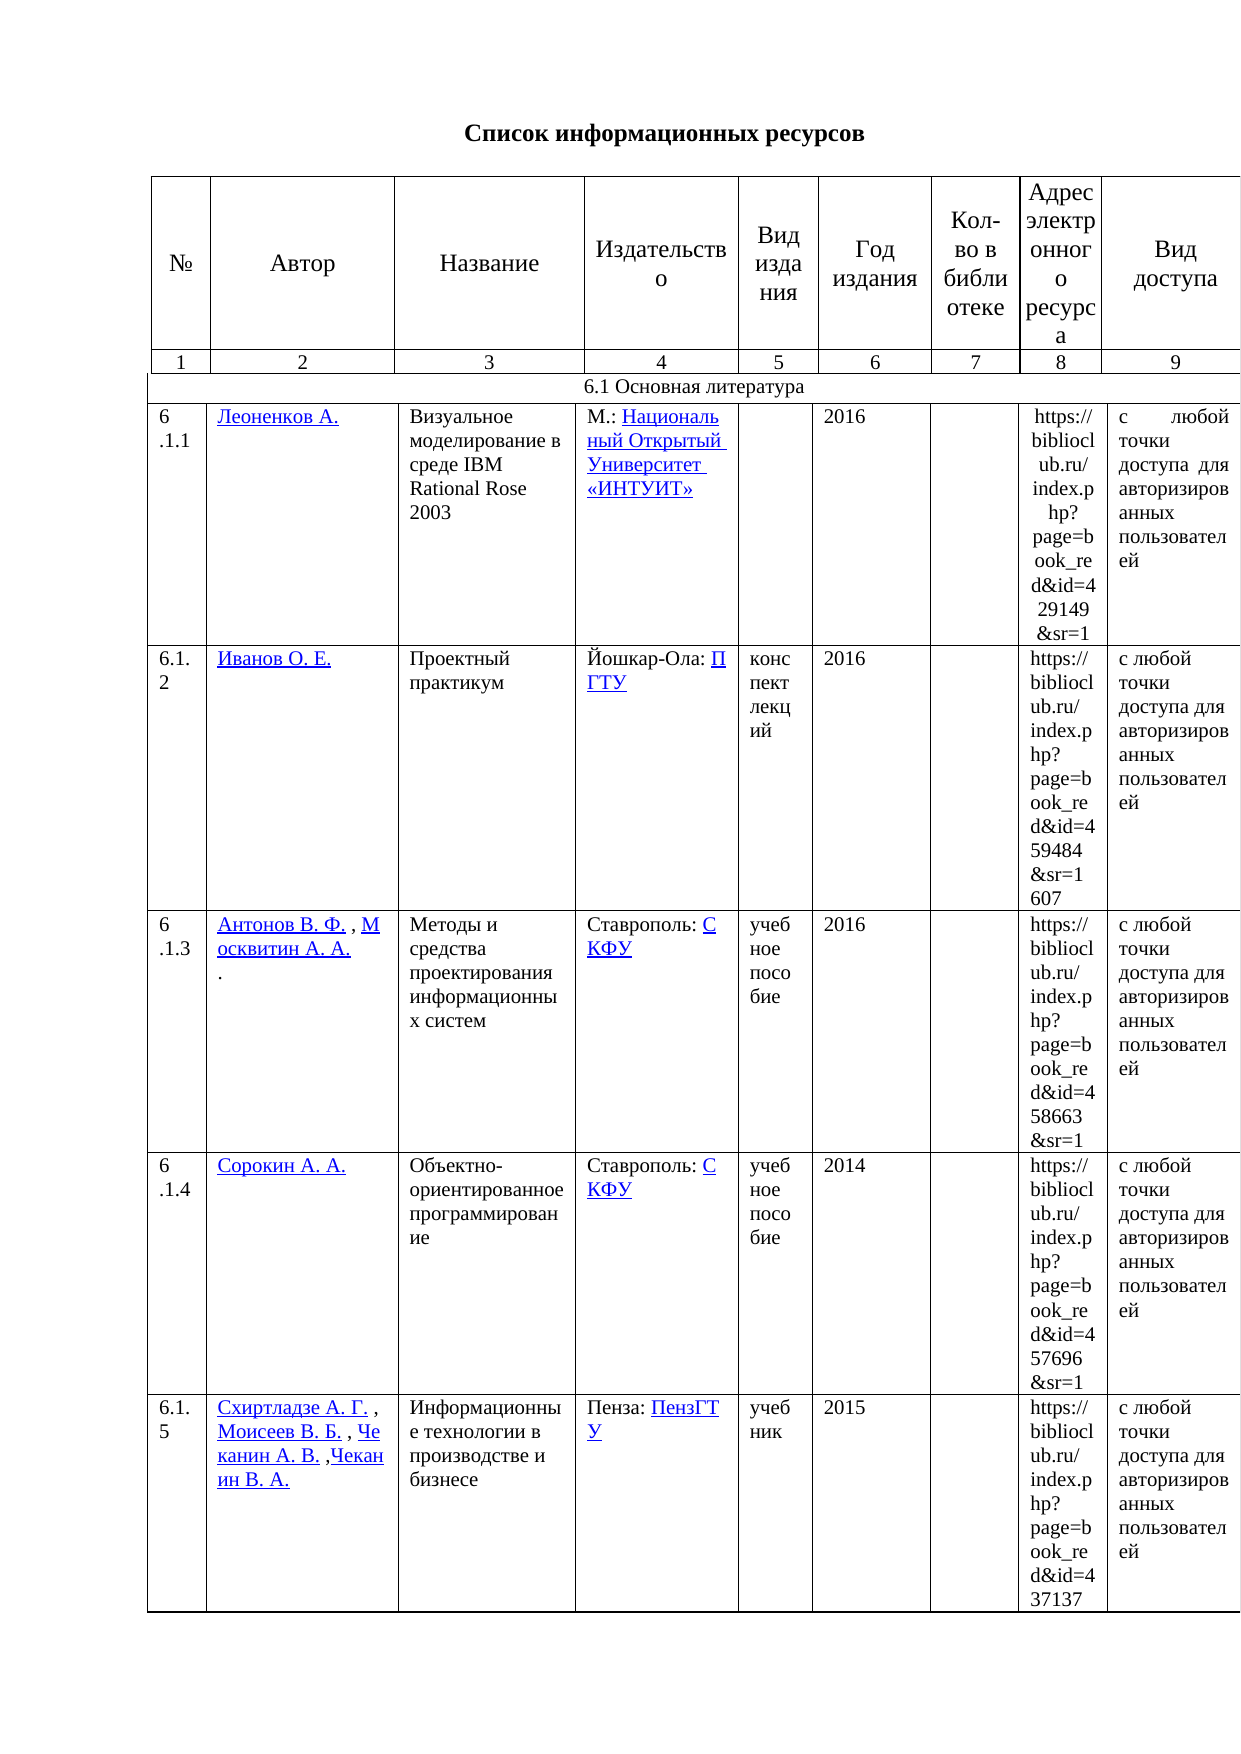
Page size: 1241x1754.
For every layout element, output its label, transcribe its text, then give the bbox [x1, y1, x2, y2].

table_cell Леоненков А. [207, 404, 398, 645]
table_header Адрес электронного ресурса [1021, 177, 1101, 349]
text Список информационных ресурсов [177, 118, 1152, 147]
table_cell [739, 404, 812, 645]
table_cell с любой точки доступа для авторизированных пользователей [1108, 404, 1240, 645]
table_header № [152, 177, 210, 349]
table_cell 6 [819, 350, 931, 373]
table_header Название [395, 177, 584, 349]
table_cell 3 [395, 350, 584, 373]
table_cell учебник [739, 1395, 812, 1611]
table_cell https://biblioclub.ru/index.php?page=book_red&id=459484&sr=1 607 [1019, 646, 1107, 910]
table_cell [1019, 1395, 1107, 1611]
table_cell Объектно-ориентированное программирование [399, 1153, 575, 1394]
table_cell Иванов О. Е. [207, 646, 398, 910]
table_cell 9 [1102, 350, 1240, 373]
table_header Автор [211, 177, 394, 349]
table_cell 2016 [813, 911, 930, 1152]
table_cell 2 [211, 350, 394, 373]
table_header Кол-во в библиотеке [932, 177, 1019, 349]
table_cell 4 [585, 350, 738, 373]
table_cell Йошкар-Ола: ПГТУ [576, 646, 738, 910]
table_cell https://biblioclub.ru/index.php?page=book_red&id=457696&sr=1 [1019, 1153, 1107, 1394]
table_cell Антонов В. Ф. , Москвитин А. А. . [207, 911, 398, 1152]
table_cell 2016 [813, 404, 930, 645]
table_cell 6.1.4 [148, 1153, 206, 1394]
table_cell с любой точки доступа для авторизированных пользователей [1108, 1153, 1240, 1394]
table_cell [931, 404, 1018, 645]
table_cell учебное пособие [739, 911, 812, 1152]
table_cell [399, 1395, 575, 1611]
table_cell 2014 [813, 1153, 930, 1394]
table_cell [1108, 1395, 1240, 1611]
table_cell с любой точки доступа для авторизированных пользователей [1108, 646, 1240, 910]
table_header Вид издания [739, 177, 818, 349]
table_cell [931, 911, 1018, 1152]
table_cell 6.1.3 [148, 911, 206, 1152]
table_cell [207, 1395, 398, 1611]
table_cell [931, 1395, 1018, 1611]
table_cell Ставрополь: СКФУ [576, 911, 738, 1152]
table_cell 8 [1021, 350, 1101, 373]
table_cell 6.1.1 [148, 404, 206, 645]
table_cell М.: Национальный Открытый Университет «ИНТУИТ» [576, 404, 738, 645]
table_cell https://biblioclub.ru/index.php?page=book_red&id=458663&sr=1 [1019, 911, 1107, 1152]
table_cell 6.1.5 [148, 1395, 206, 1611]
table_header Вид доступа [1102, 177, 1240, 349]
table_cell с любой точки доступа для авторизированных пользователей [1108, 911, 1240, 1152]
table_cell 6.1 Основная литература [148, 373, 1240, 403]
table_cell 2015 [813, 1395, 930, 1611]
table_cell Сорокин А. А. [207, 1153, 398, 1394]
table_cell Пенза: ПензГТУ [576, 1395, 738, 1611]
table_cell конспект лекций [739, 646, 812, 910]
table_cell 5 [739, 350, 818, 373]
table_cell [931, 646, 1018, 910]
table_cell 6.1.2 [148, 646, 206, 910]
table_cell учебное пособие [739, 1153, 812, 1394]
table_cell Методы и средства проектирования информационных систем [399, 911, 575, 1152]
table_cell 1 [152, 350, 210, 373]
table_cell Визуальное моделирование в среде IBM Rational Rose 2003 [399, 404, 575, 645]
table_cell [931, 1153, 1018, 1394]
table_header Издательство [585, 177, 738, 349]
table_cell Ставрополь: СКФУ [576, 1153, 738, 1394]
table_cell 2016 [813, 646, 930, 910]
table_header Год издания [819, 177, 931, 349]
table_cell Проектный практикум [399, 646, 575, 910]
table_cell 7 [932, 350, 1019, 373]
table_cell https://biblioclub.ru/index.php?page=book_red&id=429149&sr=1 [1019, 404, 1107, 645]
